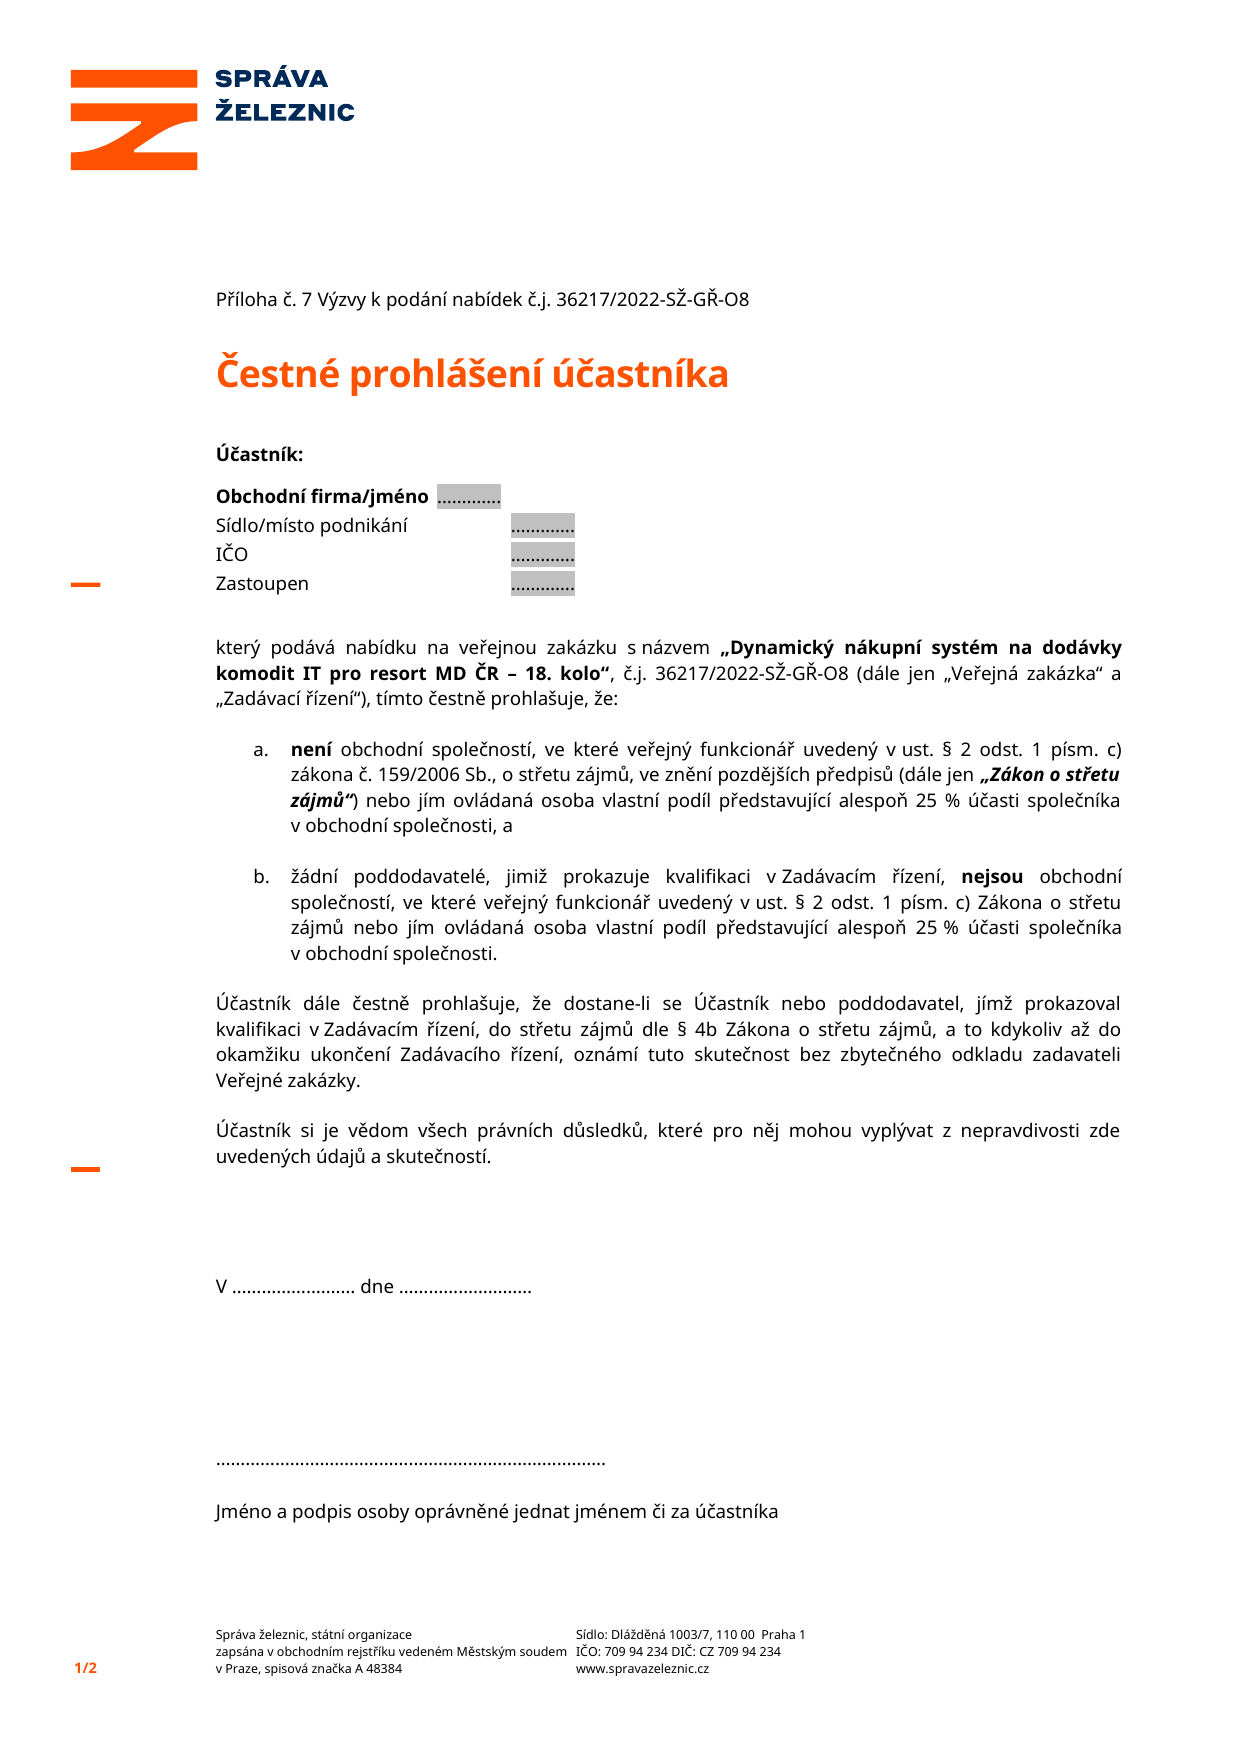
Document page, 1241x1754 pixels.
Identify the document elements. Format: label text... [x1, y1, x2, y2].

text Zastoupen …………. [216, 567, 1122, 596]
text Jméno a podpis osoby oprávněné jednat jménem či za účastníka [216, 1498, 1122, 1523]
text Účastník dále čestně prohlašuje, že dostane-li se Účastník nebo poddodavatel, jímž prokazoval kvalifikaci v Zadávacím řízení, do střetu zájmů dle § 4b Zákona o střetu zájmů, a to kdykoliv až do okamžiku ukončení Zadávacího řízení, oznámí tuto skutečnost bez zbytečného odkladu zadavateli Veřejné zakázky. [216, 991, 1122, 1093]
text Obchodní firma/jméno …………. [216, 481, 1122, 509]
text Sídlo/místo podnikání …………. [216, 509, 1122, 538]
text Příloha č. 7 Výzvy k podání nabídek č.j. 36217/2022-SŽ-GŘ-O8 [216, 286, 1122, 311]
text Účastník si je vědom všech právních důsledků, které pro něj mohou vyplývat z nepravdivosti zde uvedených údajů a skutečností. [216, 1118, 1122, 1169]
text IČO …………. [216, 538, 1122, 567]
text který podává nabídku na veřejnou zakázku s názvem „Dynamický nákupní systém na dodávky komodit IT pro resort MD ČR – 18. kolo“, č.j. 36217/2022-SŽ-GŘ-O8 (dále jen „Veřejná zakázka“ a „Zadávací řízení“), tímto čestně prohlašuje, že: [216, 634, 1122, 711]
list není obchodní společností, ve které veřejný funkcionář uvedený v ust. § 2 odst. 1 písm. c) zákona č. 159/2006 Sb., o střetu zájmů, ve znění pozdějších předpisů (dále jen „Zákon o střetu zájmů“) nebo jím ovládaná osoba vlastní podíl představující alespoň 25 % účasti společníka v obchodní společnosti, a [253, 736, 1122, 838]
subtitle Čestné prohlášení účastníka [216, 347, 1122, 398]
text ……………………………………………………………………. [216, 1445, 1122, 1470]
text Účastník: [216, 437, 1122, 468]
text V ………………….… dne ……………………… [216, 1270, 1121, 1299]
list žádní poddodavatelé, jimiž prokazuje kvalifikaci v Zadávacím řízení, nejsou obchodní společností, ve které veřejný funkcionář uvedený v ust. § 2 odst. 1 písm. c) Zákona o střetu zájmů nebo jím ovládaná osoba vlastní podíl představující alespoň 25 % účasti společníka v obchodní společnosti. [253, 864, 1122, 966]
